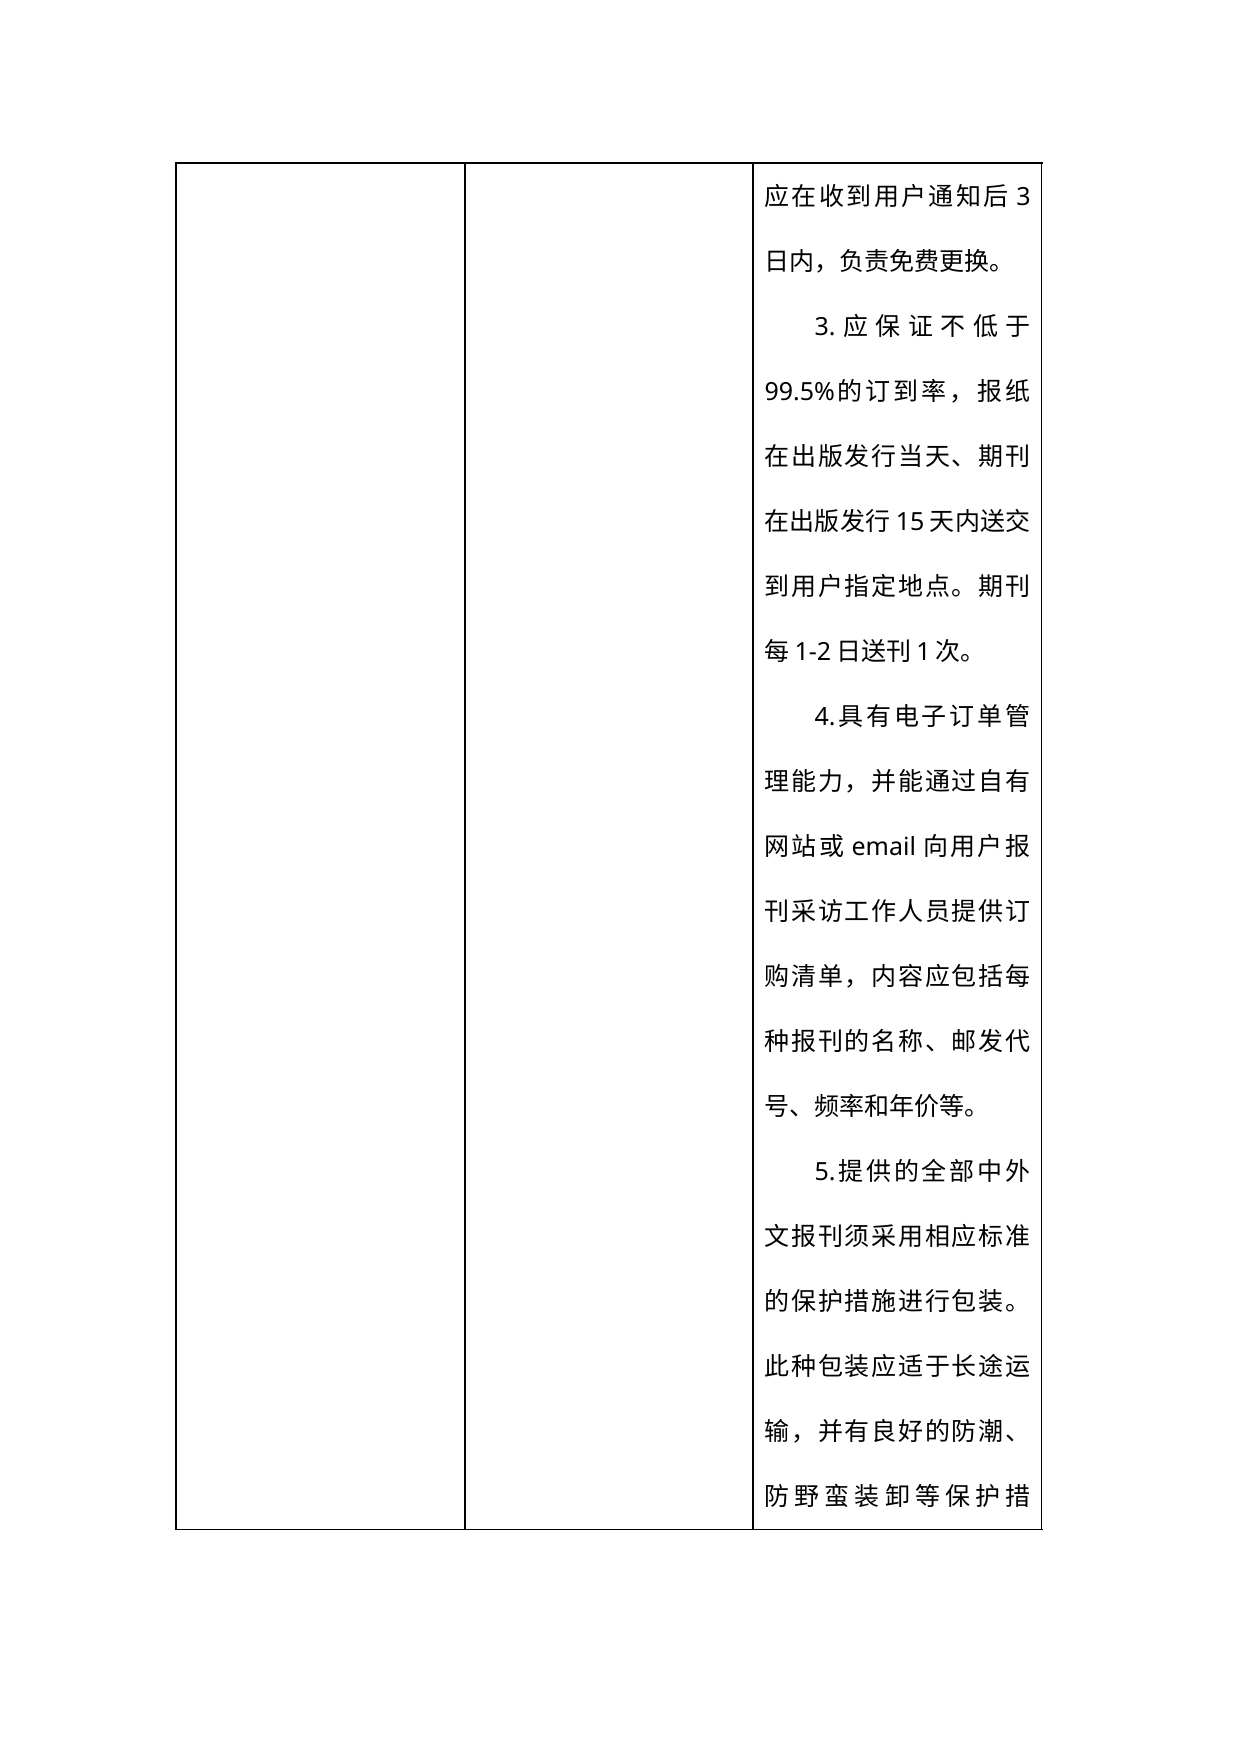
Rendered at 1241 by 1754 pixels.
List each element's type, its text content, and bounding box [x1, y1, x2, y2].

table_cell 1 [177, 164, 464, 1528]
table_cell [754, 164, 1041, 1528]
table_cell [466, 164, 752, 1528]
